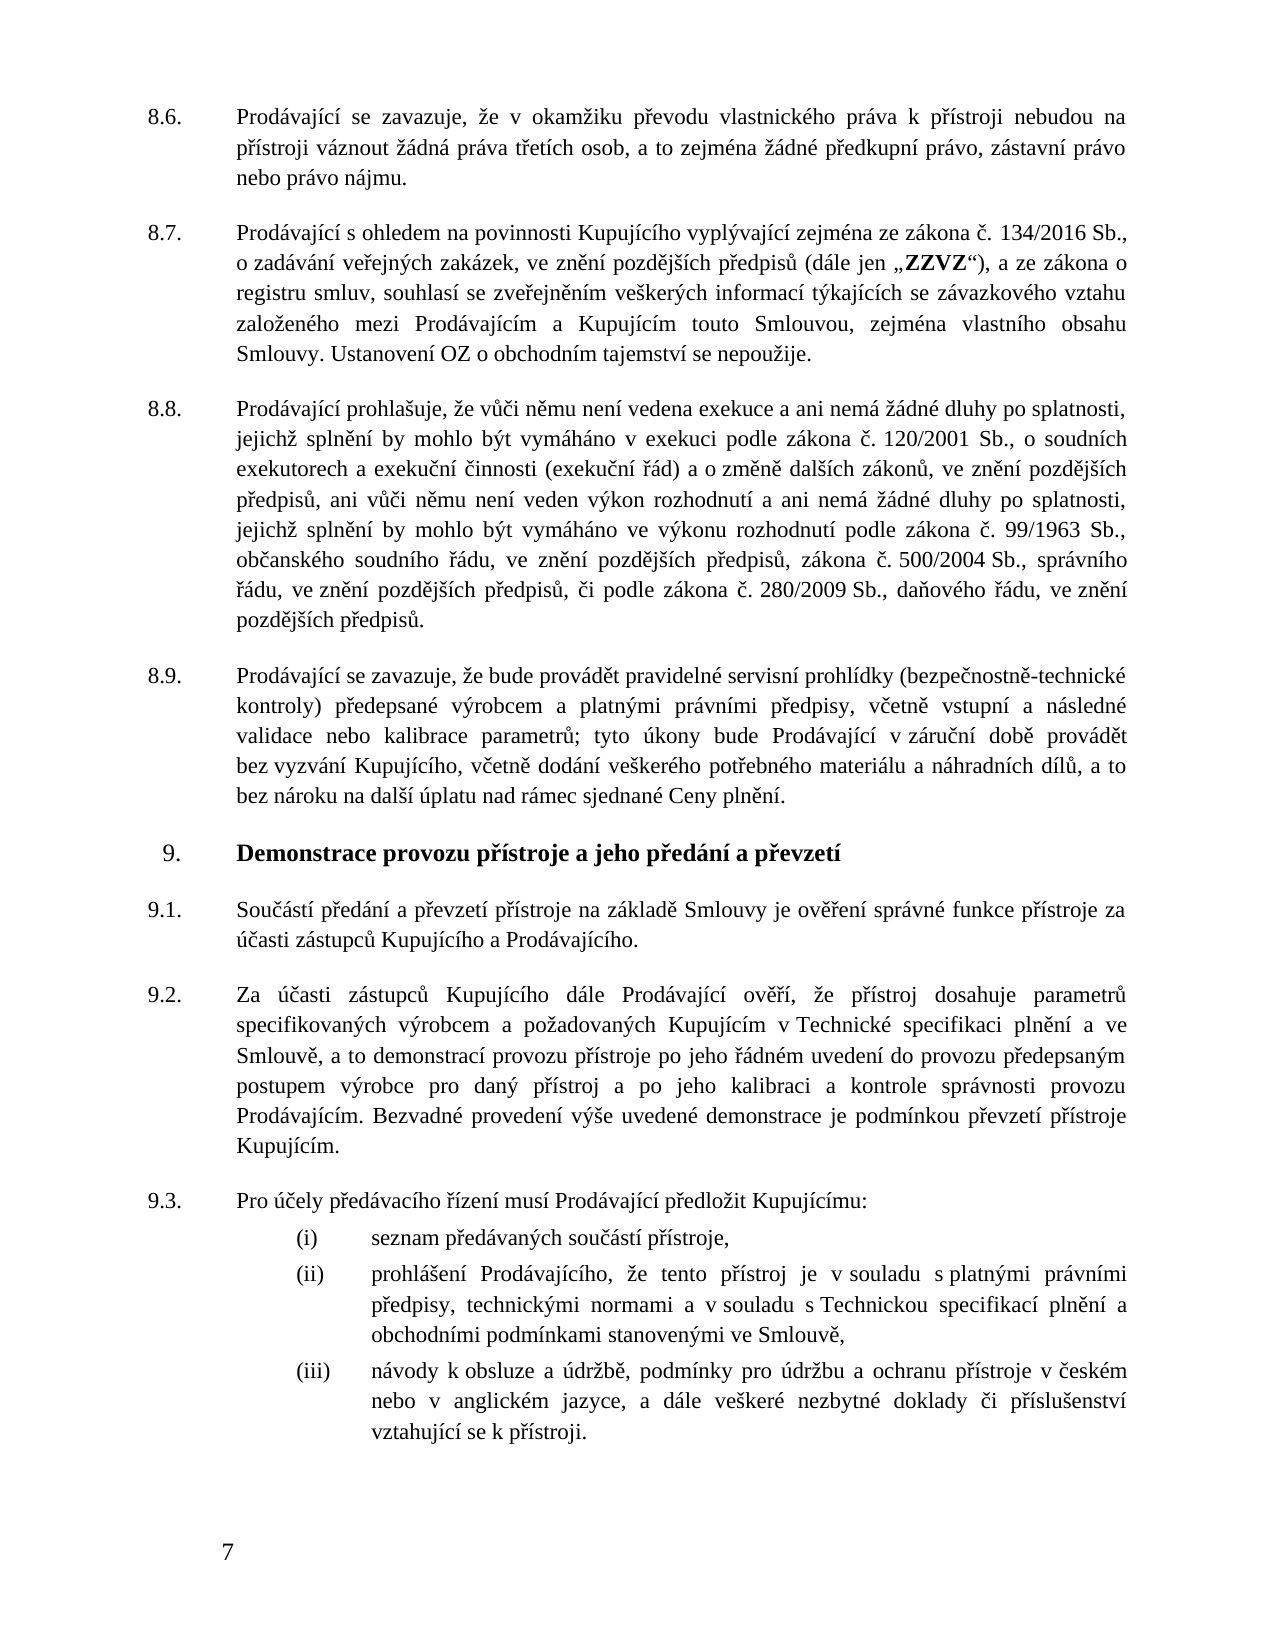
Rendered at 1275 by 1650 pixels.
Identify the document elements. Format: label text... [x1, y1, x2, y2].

subtitle Prodávající s ohledem na povinnosti Kupujícího vyplývající zejména ze zákona č. 134/2016 Sb., o zadávání veřejných zakázek, ve znění pozdějších předpisů (dále jen „ZZVZ“), a ze zákona o registru smluv, souhlasí se zveřejněním veškerých informací týkajících se závazkového vztahu založeného mezi Prodávajícím a Kupujícím touto Smlouvou, zejména vlastního obsahu Smlouvy. Ustanovení OZ o obchodním tajemství se nepoužije. [148, 219, 1127, 366]
list návody k obsluze a údržbě, podmínky pro údržbu a ochranu přístroje v českém nebo v anglickém jazyce, a dále veškeré nezbytné doklady či příslušenství vztahující se k přístroji. [296, 1357, 1127, 1444]
subtitle Pro účely předávacího řízení musí Prodávající předložit Kupujícímu: [148, 1187, 1127, 1214]
subtitle Součástí předání a převzetí přístroje na základě Smlouvy je ověření správné funkce přístroje za účasti zástupců Kupujícího a Prodávajícího. [148, 896, 1127, 952]
subtitle Prodávající se zavazuje, že bude provádět pravidelné servisní prohlídky (bezpečnostně-technické kontroly) předepsané výrobcem a platnými právními předpisy, včetně vstupní a následné validace nebo kalibrace parametrů; tyto úkony bude Prodávající v záruční době provádět bez vyzvání Kupujícího, včetně dodání veškerého potřebného materiálu a náhradních dílů, a to bez nároku na další úplatu nad rámec sjednané Ceny plnění. [148, 662, 1127, 809]
subtitle Prodávající se zavazuje, že v okamžiku převodu vlastnického práva k přístroji nebudou na přístroji váznout žádná práva třetích osob, a to zejména žádné předkupní právo, zástavní právo nebo právo nájmu. [148, 103, 1127, 190]
subtitle Demonstrace provozu přístroje a jeho předání a převzetí [162, 838, 1127, 867]
list seznam předávaných součástí přístroje, [296, 1224, 1127, 1250]
subtitle Za účasti zástupců Kupujícího dále Prodávající ověří, že přístroj dosahuje parametrů specifikovaných výrobcem a požadovaných Kupujícím v Technické specifikaci plnění a ve Smlouvě, a to demonstrací provozu přístroje po jeho řádném uvedení do provozu předepsaným postupem výrobce pro daný přístroj a po jeho kalibraci a kontrole správnosti provozu Prodávajícím. Bezvadné provedení výše uvedené demonstrace je podmínkou převzetí přístroje Kupujícím. [148, 981, 1127, 1159]
list prohlášení Prodávajícího, že tento přístroj je v souladu s platnými právními předpisy, technickými normami a v souladu s Technickou specifikací plnění a obchodními podmínkami stanovenými ve Smlouvě, [296, 1260, 1127, 1347]
subtitle Prodávající prohlašuje, že vůči němu není vedena exekuce a ani nemá žádné dluhy po splatnosti, jejichž splnění by mohlo být vymáháno v exekuci podle zákona č. 120/2001 Sb., o soudních exekutorech a exekuční činnosti (exekuční řád) a o změně dalších zákonů, ve znění pozdějších předpisů, ani vůči němu není veden výkon rozhodnutí a ani nemá žádné dluhy po splatnosti, jejichž splnění by mohlo být vymáháno ve výkonu rozhodnutí podle zákona č. 99/1963 Sb., občanského soudního řádu, ve znění pozdějších předpisů, zákona č. 500/2004 Sb., správního řádu, ve znění pozdějších předpisů, či podle zákona č. 280/2009 Sb., daňového řádu, ve znění pozdějších předpisů. [148, 395, 1127, 633]
